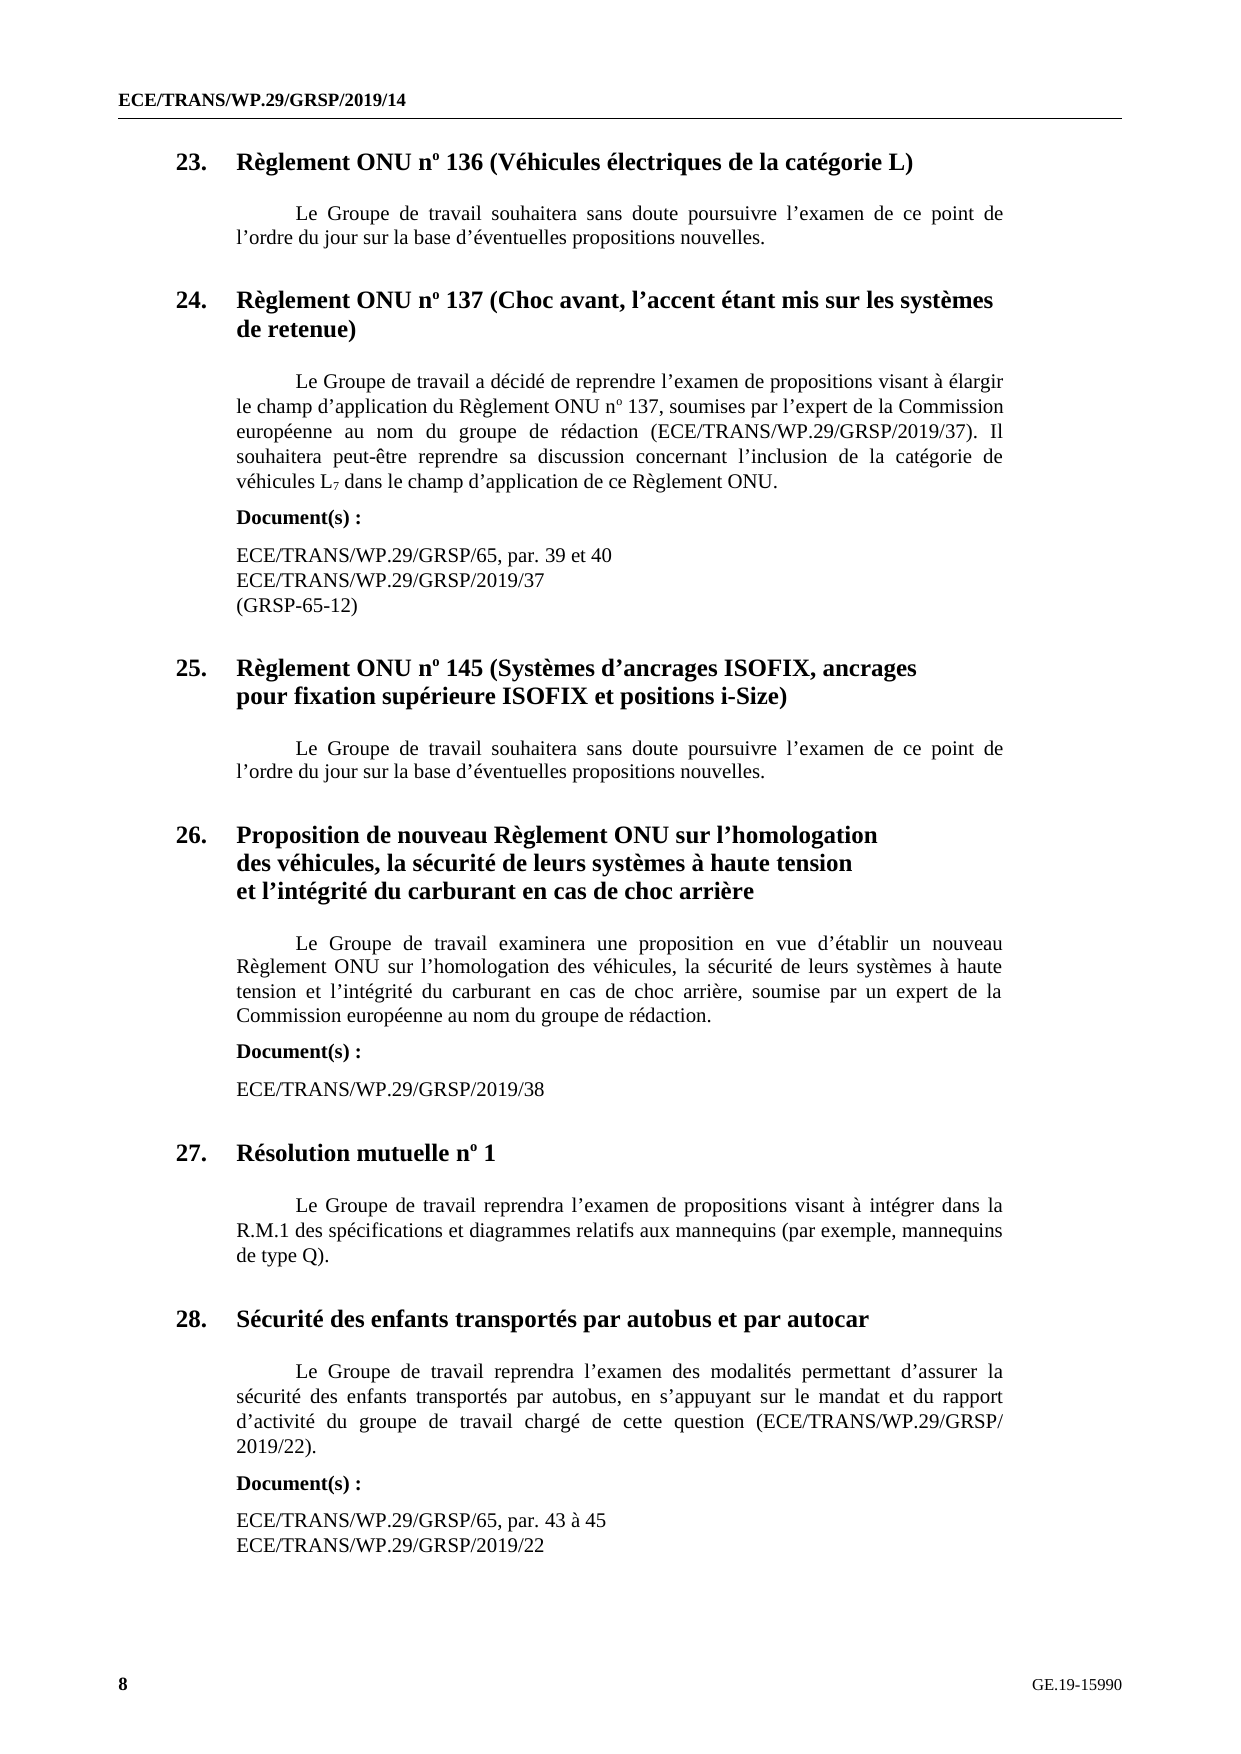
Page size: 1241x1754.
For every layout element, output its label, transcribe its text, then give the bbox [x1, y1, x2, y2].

text (GRSP-65-12) [236, 592, 1004, 617]
text ECE/TRANS/WP.29/GRSP/65, par. 43 à 45 [236, 1507, 1004, 1532]
text Document(s) : [236, 1039, 1004, 1063]
text ECE/TRANS/WP.29/GRSP/65, par. 39 et 40 [236, 542, 1004, 567]
text 28. Sécurité des enfants transportés par autobus et par autocar [118, 1304, 1004, 1333]
text ECE/TRANS/WP.29/GRSP/2019/22 [236, 1532, 1004, 1557]
text 25. Règlement ONU no 145 (Systèmes d’ancrages ISOFIX, ancrages pour fixation supérieure ISOFIX et positions i-Size) [118, 654, 1004, 710]
text Le Groupe de travail reprendra l’examen de propositions visant à intégrer dans la R.M.1 des spécifications et diagrammes relatifs aux mannequins (par exemple, mannequins de type Q). [236, 1192, 1004, 1267]
text Le Groupe de travail reprendra l’examen des modalités permettant d’assurer la sécurité des enfants transportés par autobus, en s’appuyant sur le mandat et du rapport d’activité du groupe de travail chargé de cette question (ECE/TRANS/WP.29/GRSP/ 2019/22). [236, 1358, 1004, 1458]
text ECE/TRANS/WP.29/GRSP/2019/37 [236, 567, 1004, 592]
text 27. Résolution mutuelle no 1 [118, 1138, 1004, 1167]
text ECE/TRANS/WP.29/GRSP/2019/38 [236, 1076, 1004, 1101]
text 24. Règlement ONU no 137 (Choc avant, l’accent étant mis sur les systèmes de retenue) [118, 286, 1004, 343]
text Le Groupe de travail souhaitera sans doute poursuivre l’examen de ce point de l’ordre du jour sur la base d’éventuelles propositions nouvelles. [236, 735, 1004, 783]
text Document(s) : [236, 505, 1004, 529]
text Le Groupe de travail a décidé de reprendre l’examen de propositions visant à élargir le champ d’application du Règlement ONU no 137, soumises par l’expert de la Commission européenne au nom du groupe de rédaction (ECE/TRANS/WP.29/GRSP/2019/37). Il souhaitera peut-être reprendre sa discussion concernant l’inclusion de la catégorie de véhicules L7 dans le champ d’application de ce Règlement ONU. [236, 368, 1004, 493]
text Le Groupe de travail examinera une proposition en vue d’établir un nouveau Règlement ONU sur l’homologation des véhicules, la sécurité de leurs systèmes à haute tension et l’intégrité du carburant en cas de choc arrière, soumise par un expert de la Commission européenne au nom du groupe de rédaction. [236, 930, 1004, 1027]
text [236, 201, 1004, 249]
text 26. Proposition de nouveau Règlement ONU sur l’homologation des véhicules, la sécurité de leurs systèmes à haute tension et l’intégrité du carburant en cas de choc arrière [118, 821, 1004, 905]
text Document(s) : [236, 1471, 1004, 1495]
text 23. Règlement ONU no 136 (Véhicules électriques de la catégorie L) [118, 148, 1004, 176]
